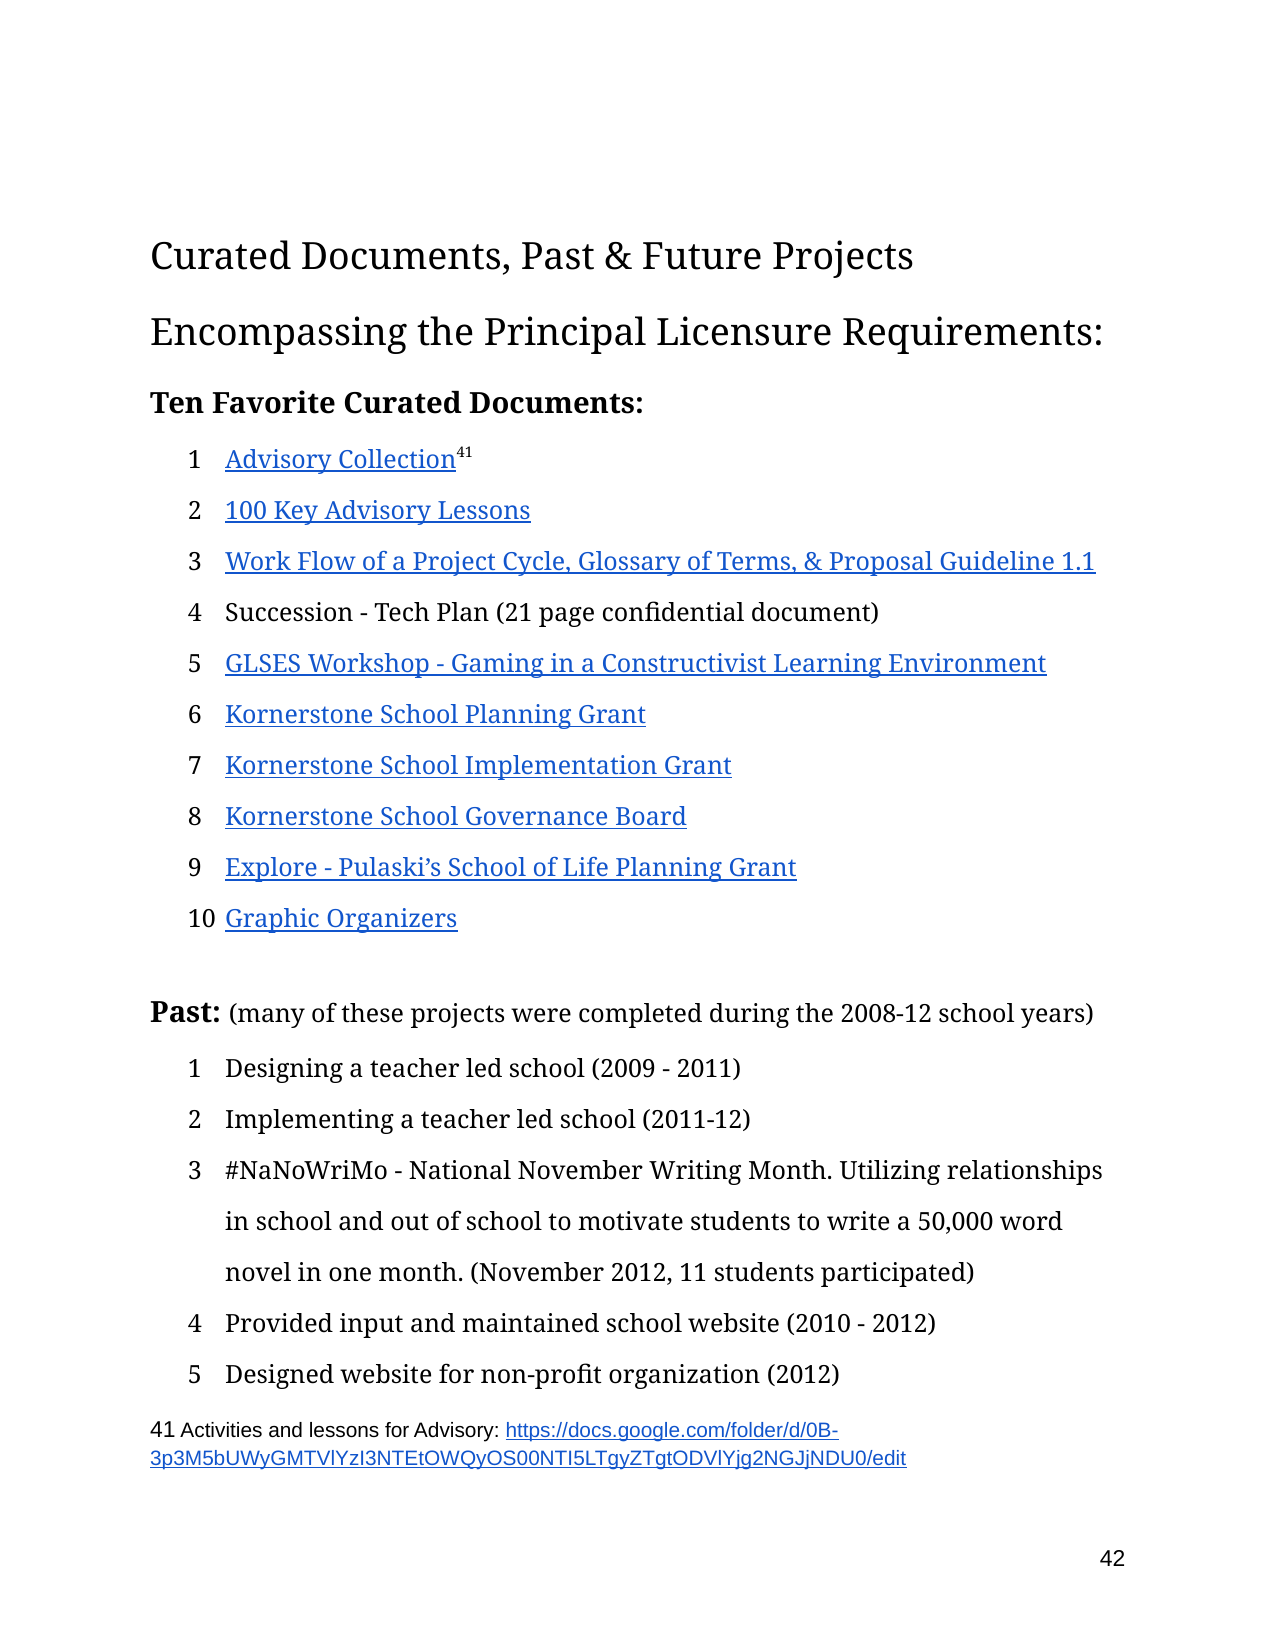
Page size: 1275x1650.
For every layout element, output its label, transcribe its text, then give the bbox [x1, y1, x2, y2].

list Succession - Tech Plan (21 page confidential document) [188, 595, 1125, 629]
text Past: (many of these projects were completed during the 2008-12 school years) [150, 991, 1125, 1031]
list Work Flow of a Project Cycle, Glossary of Terms, & Proposal Guideline 1.1 [188, 544, 1125, 578]
list Kornerstone School Implementation Grant [188, 748, 1125, 782]
list Provided input and maintained school website (2010 - 2012) [188, 1306, 1125, 1340]
list GLSES Workshop - Gaming in a Constructivist Learning Environment [188, 646, 1125, 680]
list Kornerstone School Governance Board [188, 799, 1125, 833]
list Explore - Pulaski’s School of Life Planning Grant [188, 850, 1125, 884]
list Kornerstone School Planning Grant [188, 697, 1125, 731]
list Designed website for non-profit organization (2012) [188, 1357, 1125, 1391]
list #NaNoWriMo - National November Writing Month. Utilizing relationships in school and out of school to motivate students to write a 50,000 word novel in one month. (November 2012, 11 students participated) [188, 1153, 1125, 1289]
text Ten Favorite Curated Documents: [150, 382, 1125, 422]
list Graphic Organizers [188, 901, 1125, 935]
text Curated Documents, Past & Future Projects Encompassing the Principal Licensure Requirements: [150, 229, 1125, 357]
list 100 Key Advisory Lessons [188, 493, 1125, 527]
list Advisory Collection [188, 442, 1125, 476]
list Implementing a teacher led school (2011-12) [188, 1102, 1125, 1136]
list Designing a teacher led school (2009 - 2011) [188, 1051, 1125, 1085]
